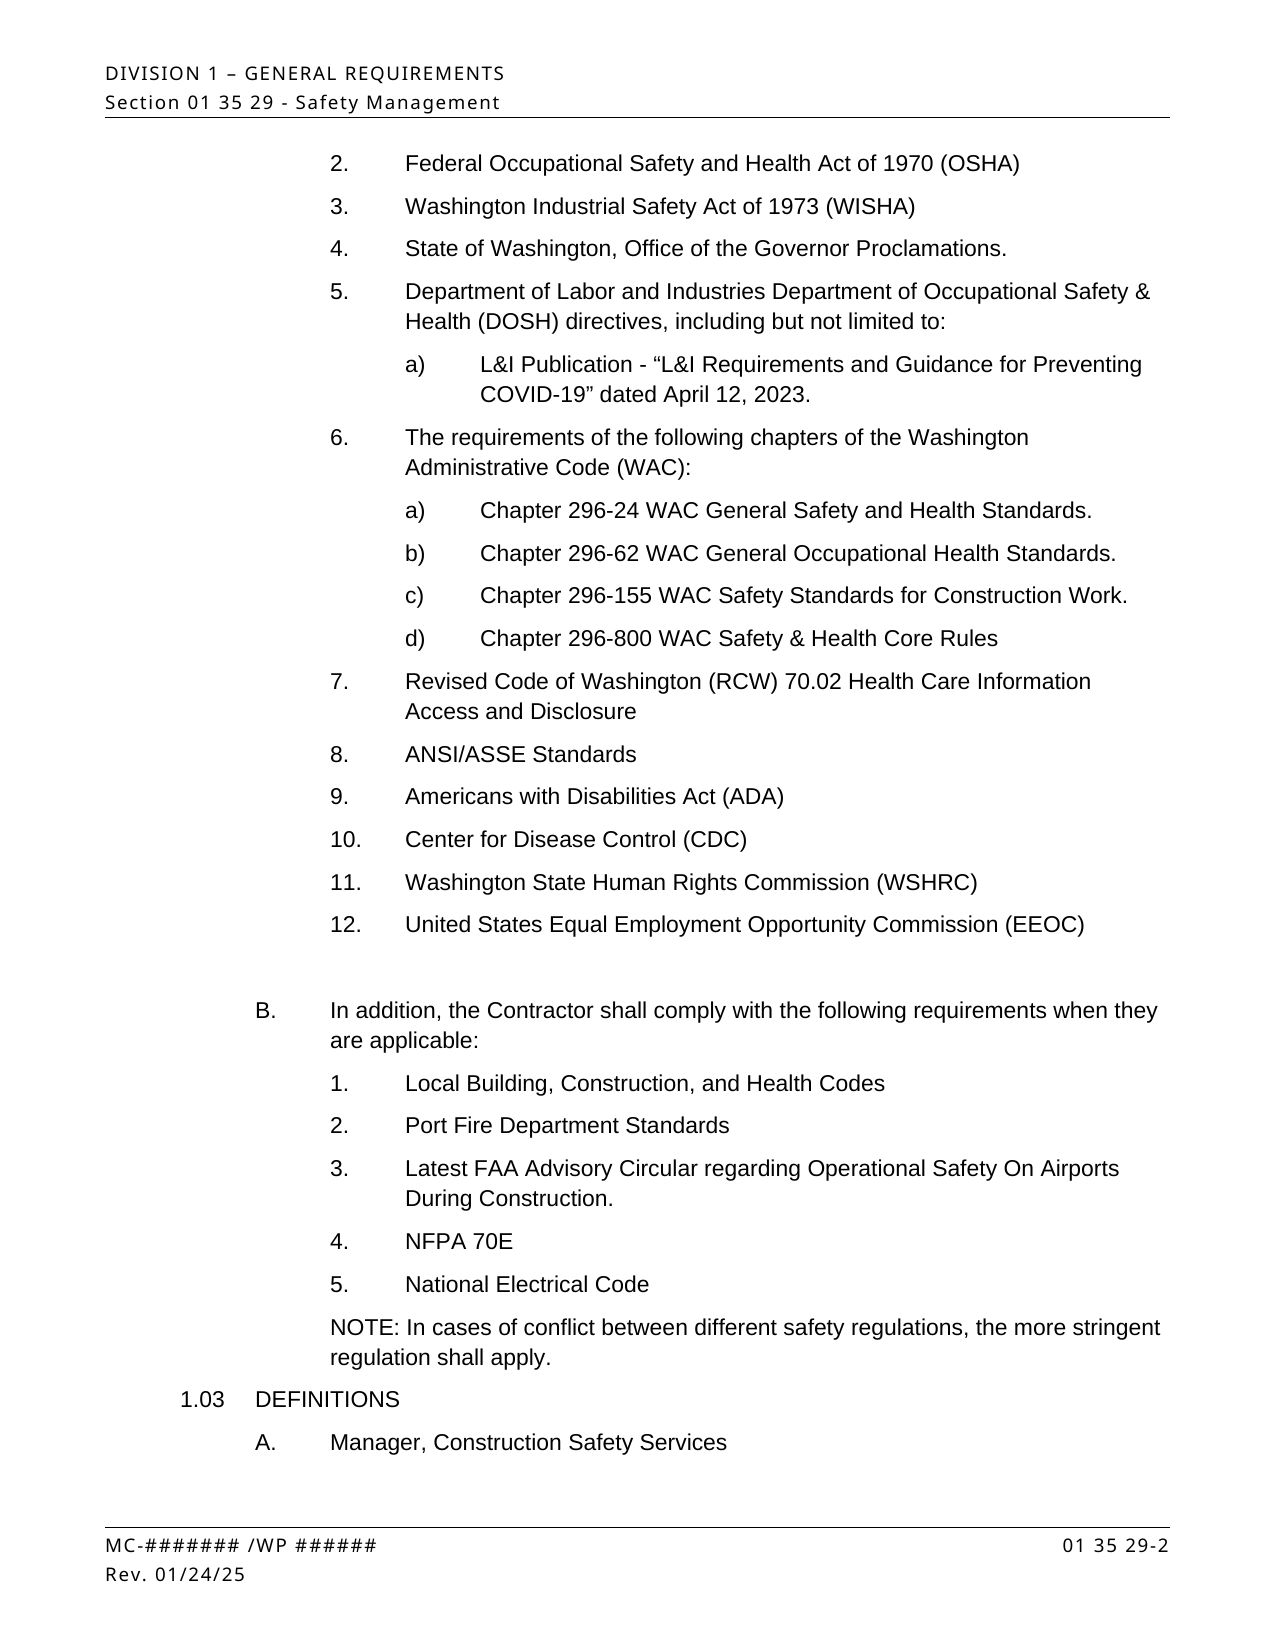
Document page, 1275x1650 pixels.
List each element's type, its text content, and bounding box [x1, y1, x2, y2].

list Chapter 296-155 WAC Safety Standards for Construction Work. [405, 582, 1170, 609]
list Port Fire Department Standards [330, 1112, 1170, 1139]
list Local Building, Construction, and Health Codes [330, 1070, 1170, 1096]
list Chapter 296-62 WAC General Occupational Health Standards. [405, 539, 1170, 566]
list Center for Disease Control (CDC) [330, 826, 1170, 852]
list Manager, Construction Safety Services [255, 1429, 1170, 1456]
list Latest FAA Advisory Circular regarding Operational Safety On Airports During Construction. [330, 1155, 1170, 1212]
list The requirements of the following chapters of the Washington Administrative Code (WAC): [330, 424, 1170, 481]
list Federal Occupational Safety and Health Act of 1970 (OSHA) [330, 150, 1170, 176]
list United States Equal Employment Opportunity Commission (EEOC) [330, 911, 1170, 938]
list National Electrical Code [330, 1271, 1170, 1297]
text DEFINITIONS [180, 1386, 1170, 1413]
list ANSI/ASSE Standards [330, 741, 1170, 767]
list State of Washington, Office of the Governor Proclamations. [330, 235, 1170, 262]
list Revised Code of Washington (RCW) 70.02 Health Care Information Access and Disclosure [330, 668, 1170, 724]
list Chapter 296-24 WAC General Safety and Health Standards. [405, 497, 1170, 523]
text NOTE: In cases of conflict between different safety regulations, the more stringent regulation shall apply. [330, 1313, 1170, 1370]
list Americans with Disabilities Act (ADA) [330, 783, 1170, 810]
list Department of Labor and Industries Department of Occupational Safety & Health (DOSH) directives, including but not limited to: [330, 278, 1170, 335]
list Washington Industrial Safety Act of 1973 (WISHA) [330, 193, 1170, 219]
list Chapter 296-800 WAC Safety & Health Core Rules [405, 625, 1170, 651]
list NFPA 70E [330, 1228, 1170, 1254]
list L&I Publication - “L&I Requirements and Guidance for Preventing COVID-19” dated April 12, 2023. [405, 351, 1170, 408]
list In addition, the Contractor shall comply with the following requirements when they are applicable: [255, 997, 1170, 1053]
list Washington State Human Rights Commission (WSHRC) [330, 869, 1170, 895]
